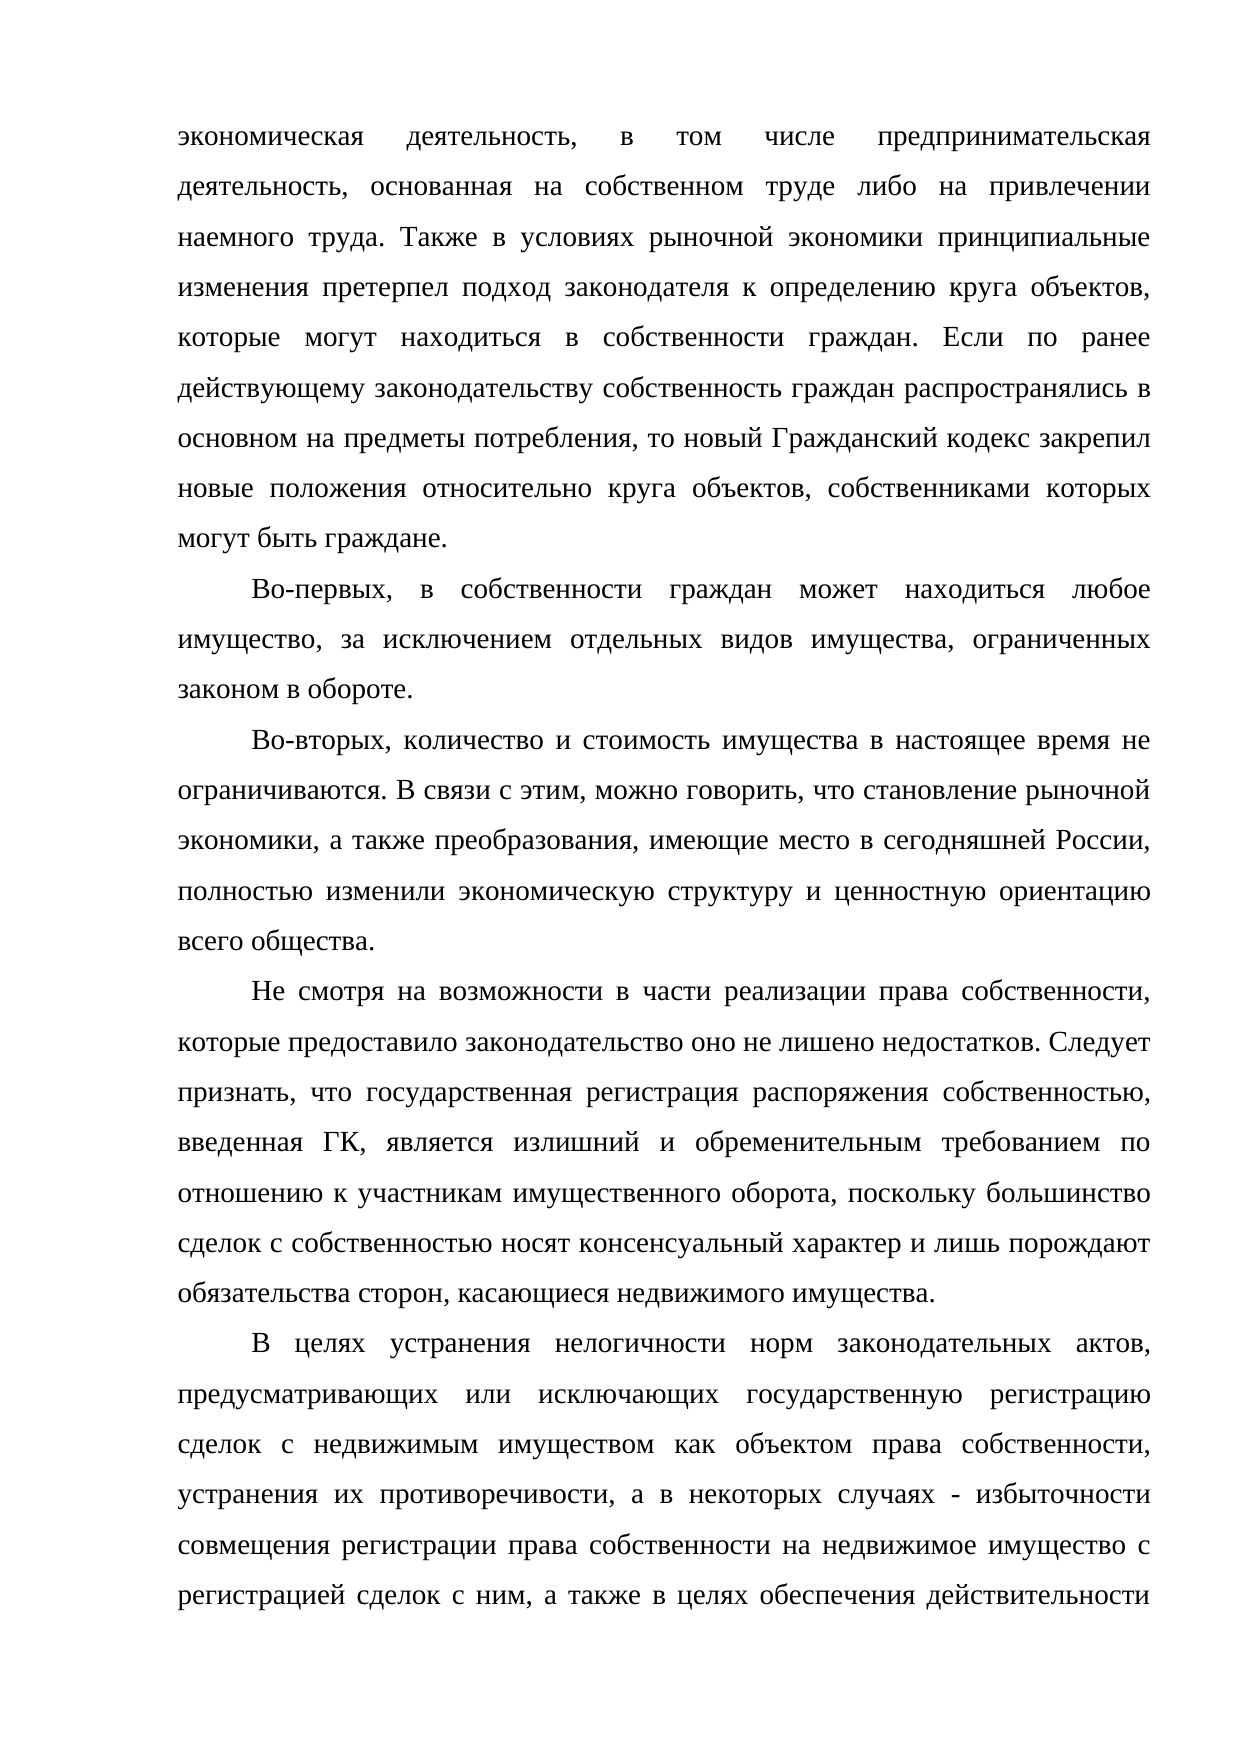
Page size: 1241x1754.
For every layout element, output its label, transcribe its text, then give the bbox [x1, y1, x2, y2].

text Во-первых, в собственности граждан может находиться любое имущество, за исключением отдельных видов имущества, ограниченных законом в обороте. [177, 571, 1152, 705]
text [177, 1326, 1152, 1611]
text Не смотря на возможности в части реализации права собственности, которые предоставило законодательство оно не лишено недостатков. Следует признать, что государственная регистрация распоряжения собственностью, введенная ГК, является излишний и обременительным требованием по отношению к участникам имущественного оборота, поскольку большинство сделок с собственностью носят консенсуальный характер и лишь порождают обязательства сторон, касающиеся недвижимого имущества. [177, 973, 1152, 1309]
text Во-вторых, количество и стоимость имущества в настоящее время не ограничиваются. В связи с этим, можно говорить, что становление рыночной экономики, а также преобразования, имеющие место в сегодняшней России, полностью изменили экономическую структуру и ценностную ориентацию всего общества. [177, 722, 1152, 957]
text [177, 118, 1152, 554]
